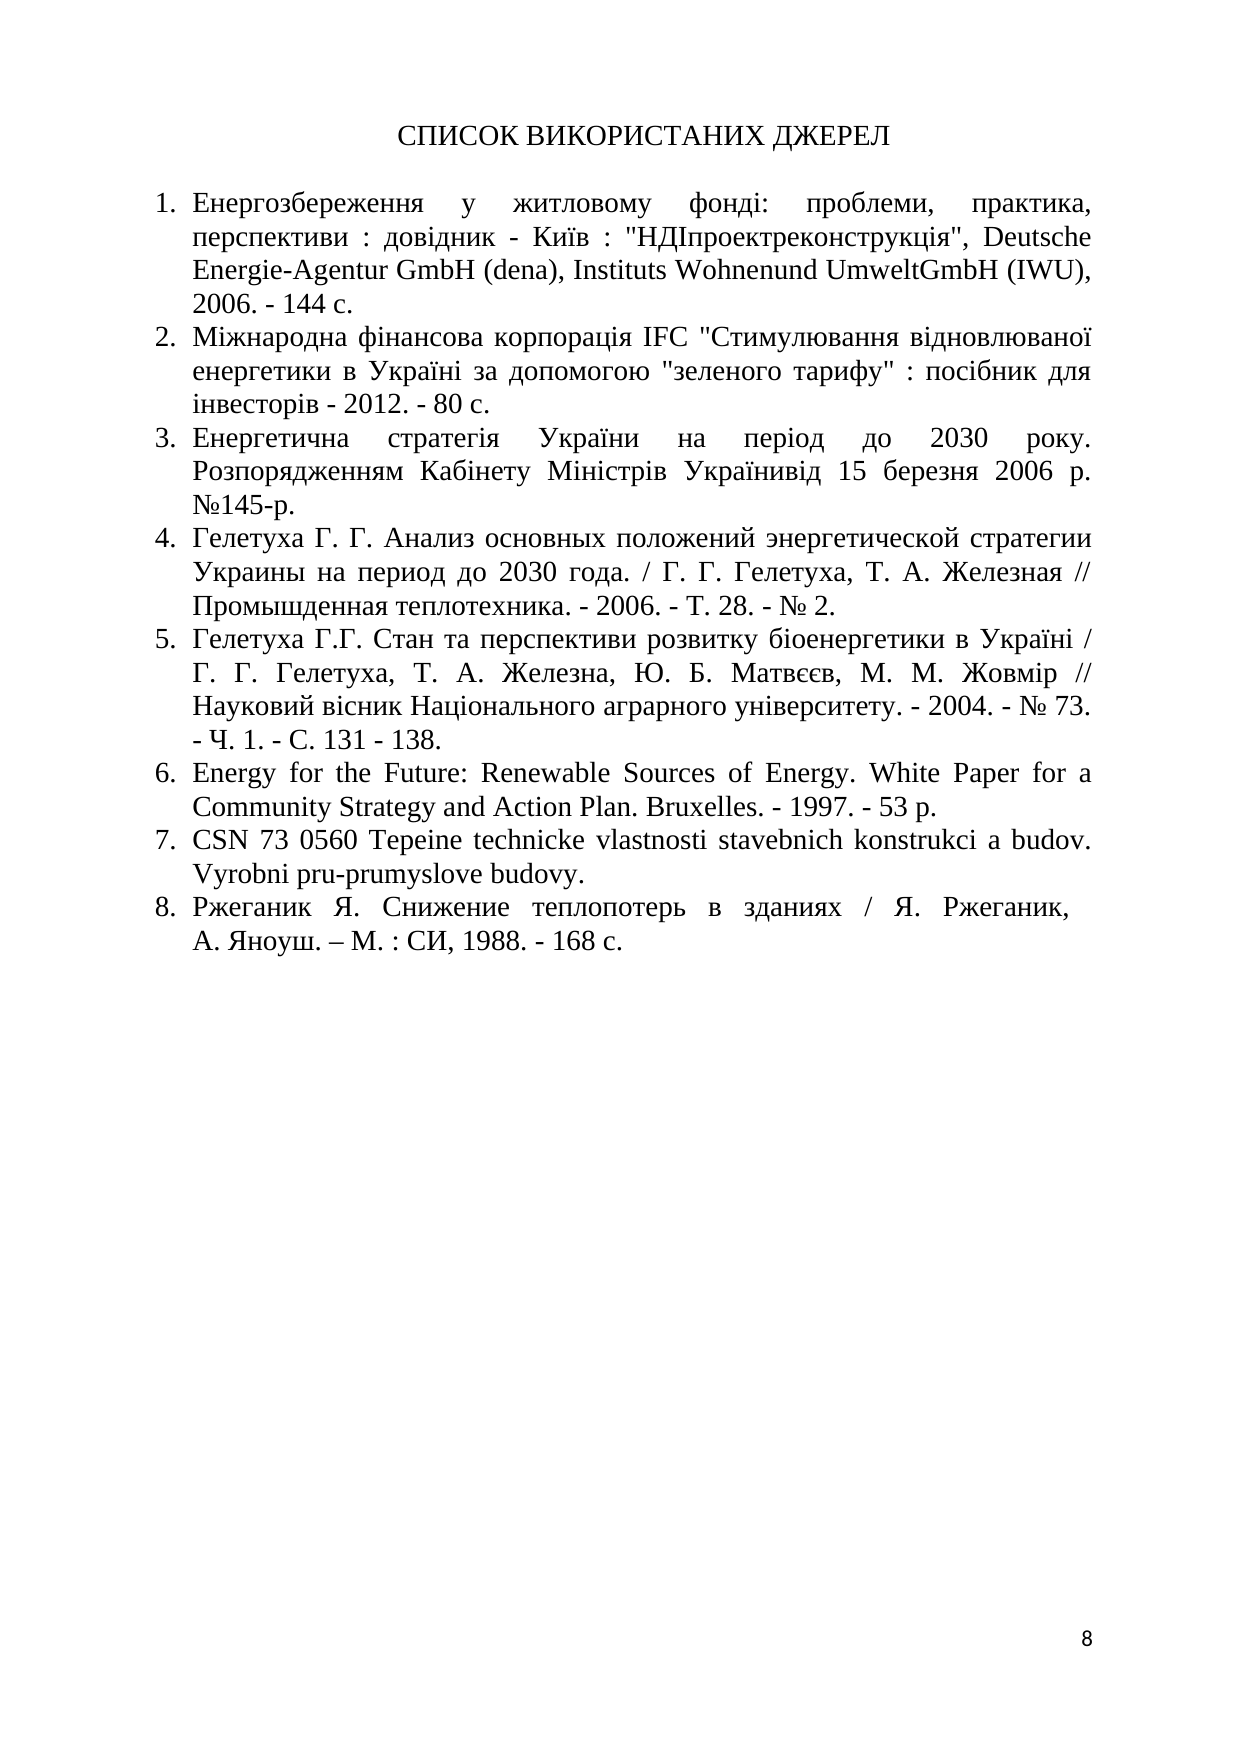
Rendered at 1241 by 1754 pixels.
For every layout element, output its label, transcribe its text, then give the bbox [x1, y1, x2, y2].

list Гелетуха Г. Г. Анализ основных положений энергетической стратегии Украины на период до 2030 года. / Г. Г. Гелетуха, Т. А. Железная // Промышденная теплотехника. - 2006. - Т. 28. - № 2. [154, 521, 1092, 621]
list Міжнародна фінансова корпорація IFC "Стимулювання відновлюваної енергетики в Україні за допомогою "зеленого тарифу" : посібник для інвесторів - 2012. - 80 с. [154, 319, 1092, 420]
list Енергетична стратегія України на період до 2030 року. Розпорядженням Кабінету Міністрів Українивід 15 березня 2006 р. №145-р. [154, 420, 1092, 521]
list CSN 73 0560 Tepeine technicke vlastnosti stavebnich konstrukci a budov. Vyrobni pru-prumyslove budovy. [154, 822, 1092, 889]
text Список використаних джерел [148, 118, 1092, 152]
list Energy for the Future: Renewable Sources of Energy. White Paper for a Community Strategy and Action Plan. Bruxelles. - 1997. - 53 p. [154, 755, 1092, 822]
list Гелетуха Г.Г. Стан та перспективи розвитку біоенергетики в Україні / Г. Г. Гелетуха, Т. А. Железна, Ю. Б. Матвєєв, М. М. Жовмір // Науковий вісник Національного аграрного університету. - 2004. - № 73. - Ч. 1. - С. 131 - 138. [154, 621, 1092, 755]
list Енергозбереження у житловому фонді: проблеми, практика, перспективи : довідник - Київ : "НДІпроектреконструкція", Deutsche Energie-Agentur GmbH (dena), Instituts Wohnenund UmweltGmbH (IWU), 2006. - 144 с. [154, 185, 1092, 319]
list Ржеганик Я. Снижение теплопотерь в зданиях / Я. Ржеганик, А. Яноуш. – М. : СИ, 1988. - 168 с. [154, 889, 1092, 957]
